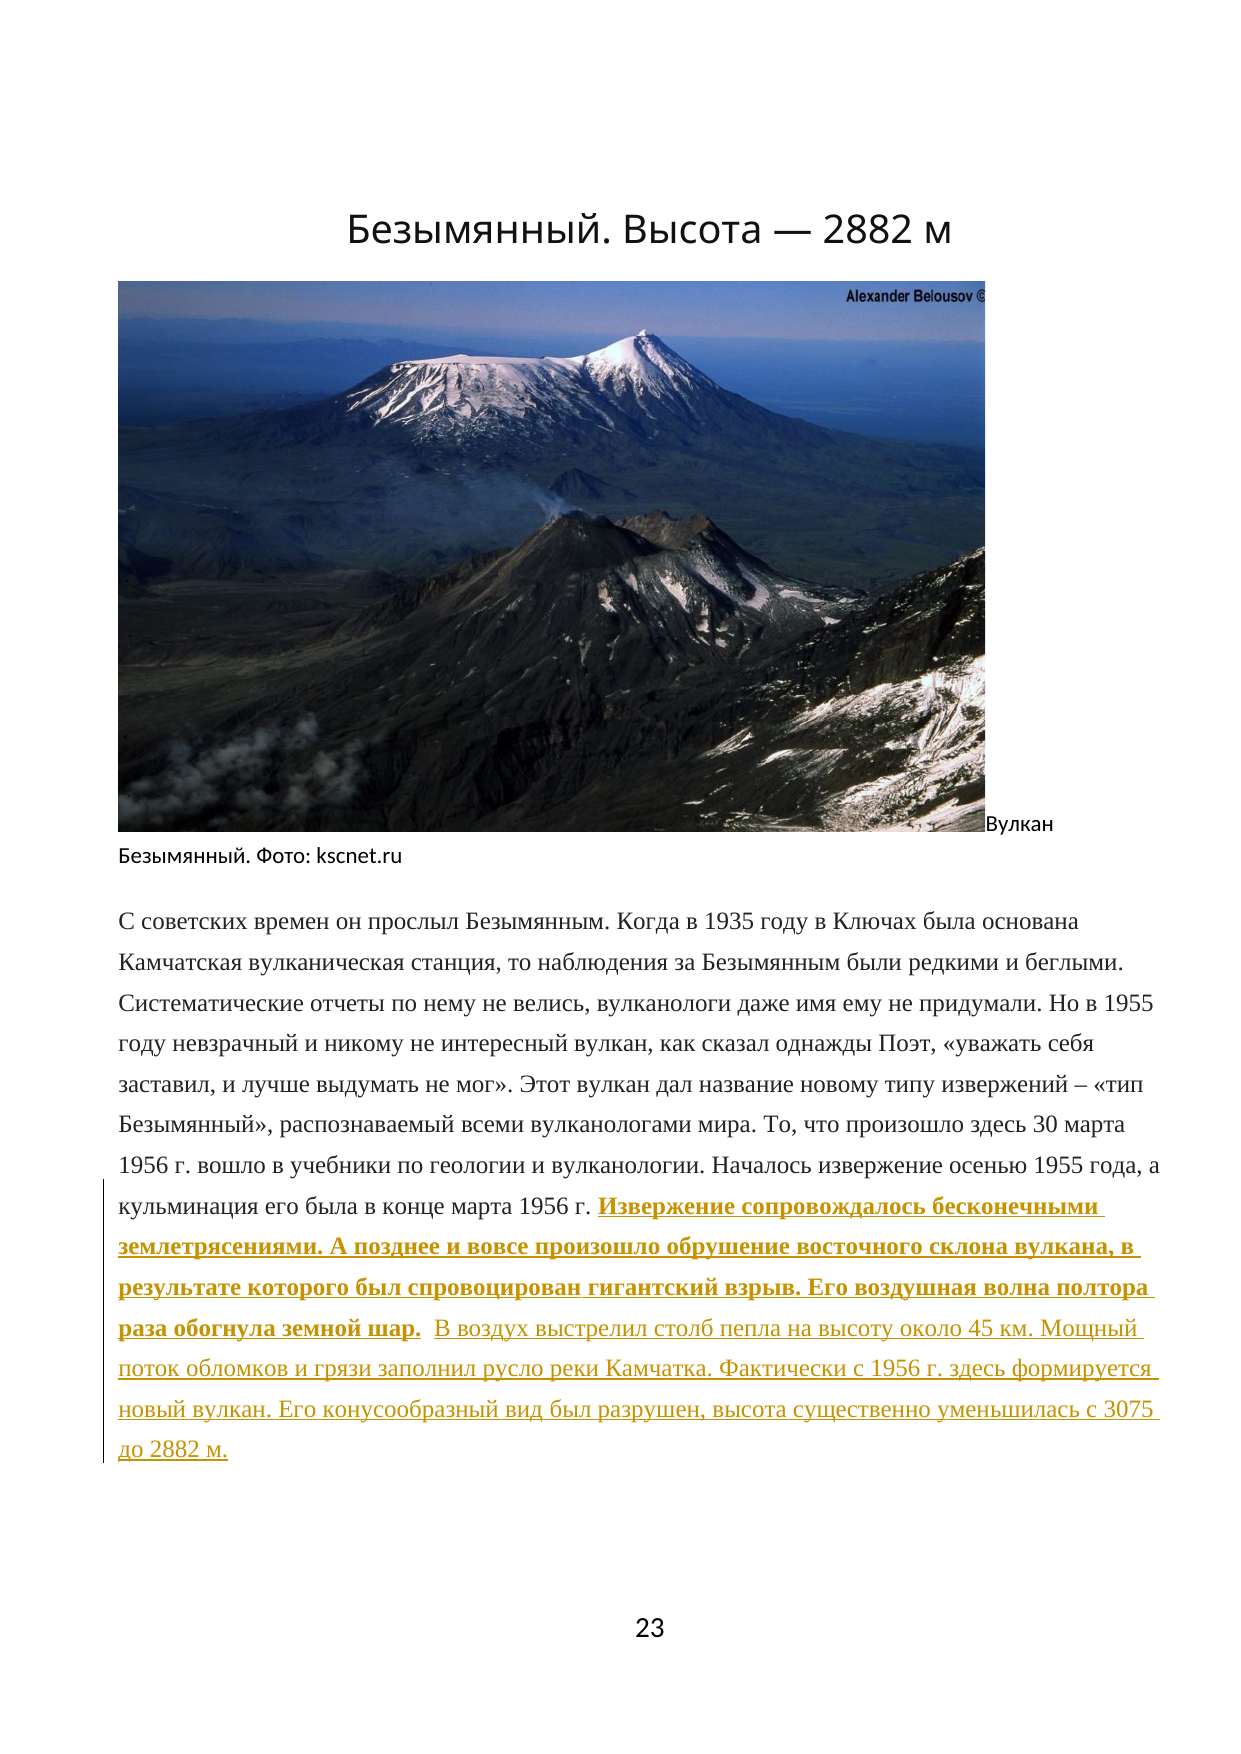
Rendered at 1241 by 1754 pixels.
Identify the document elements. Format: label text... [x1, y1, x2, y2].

picture [118, 281, 986, 832]
subtitle Безымянный. Высота — 2882 м [118, 201, 1181, 255]
text С советских времен он прослыл Безымянным. Когда в 1935 году в Ключах была основана Камчатская вулканическая станция, то наблюдения за Безымянным были редкими и беглыми. Систематические отчеты по нему не велись, вулканологи даже имя ему не придумали. Но в 1955 году невзрачный и никому не интересный вулкан, как сказал однажды Поэт, «уважать себя заставил, и лучше выдумать не мог». Этот вулкан дал название новому типу извержений – «тип Безымянный», распознаваемый всеми вулканологами мира. То, что произошло здесь 30 марта 1956 г. вошло в учебники по геологии и вулканологии. Началось извержение осенью 1955 года, а кульминация его была в конце марта 1956 г. [118, 894, 1181, 1463]
